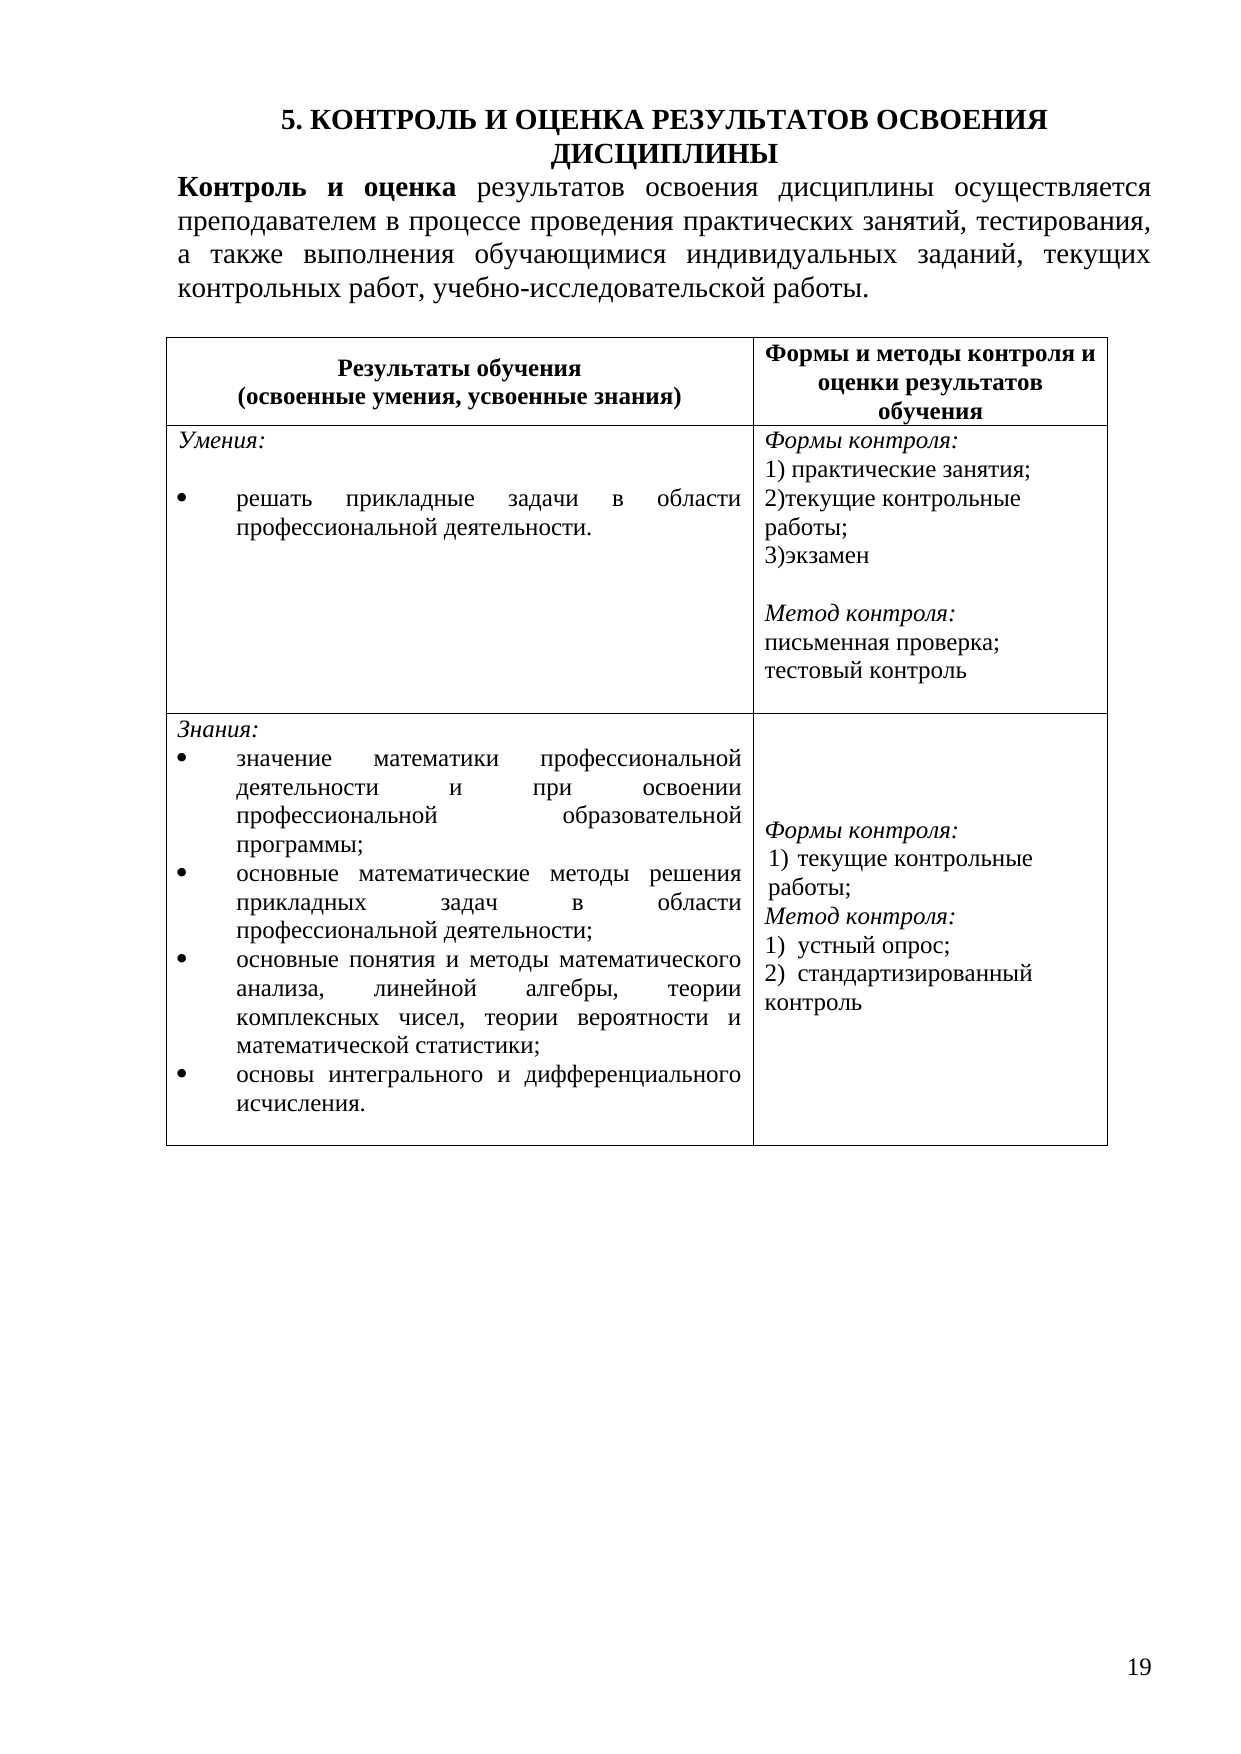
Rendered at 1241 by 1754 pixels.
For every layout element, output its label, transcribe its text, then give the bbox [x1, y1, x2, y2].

subtitle Контроль и оценка результатов освоения дисциплины осуществляется преподавателем в процессе проведения практических занятий, тестирования, а также выполнения обучающимися индивидуальных заданий, текущих контрольных работ, учебно-исследовательской работы. [177, 169, 1152, 304]
table_cell Умения: решать прикладные задачи в области профессиональной деятельности. [167, 426, 753, 713]
table_cell Формы контроля: текущие контрольные работы; Метод контроля: устный опрос; стандартизированный контроль [754, 714, 1107, 1145]
table_cell Формы контроля: 1) практические занятия; 2)текущие контрольные работы; 3)экзамен Метод контроля: письменная проверка; тестовый контроль [754, 426, 1107, 713]
table_cell Знания: значение математики профессиональной деятельности и при освоении профессиональной образовательной программы; основные математические методы решения прикладных задач в области профессиональной деятельности; основные понятия и методы математического анализа, линейной алгебры, теории комплексных чисел, теории вероятности и математической статистики; основы интегрального и дифференциального исчисления. [167, 714, 753, 1145]
table_header Формы и методы контроля и оценки результатов обучения [754, 338, 1107, 424]
subtitle 5. Контроль и оценка результатов освоения Дисциплины [177, 102, 1152, 169]
table_header Результаты обучения (освоенные умения, усвоенные знания) [167, 338, 753, 424]
